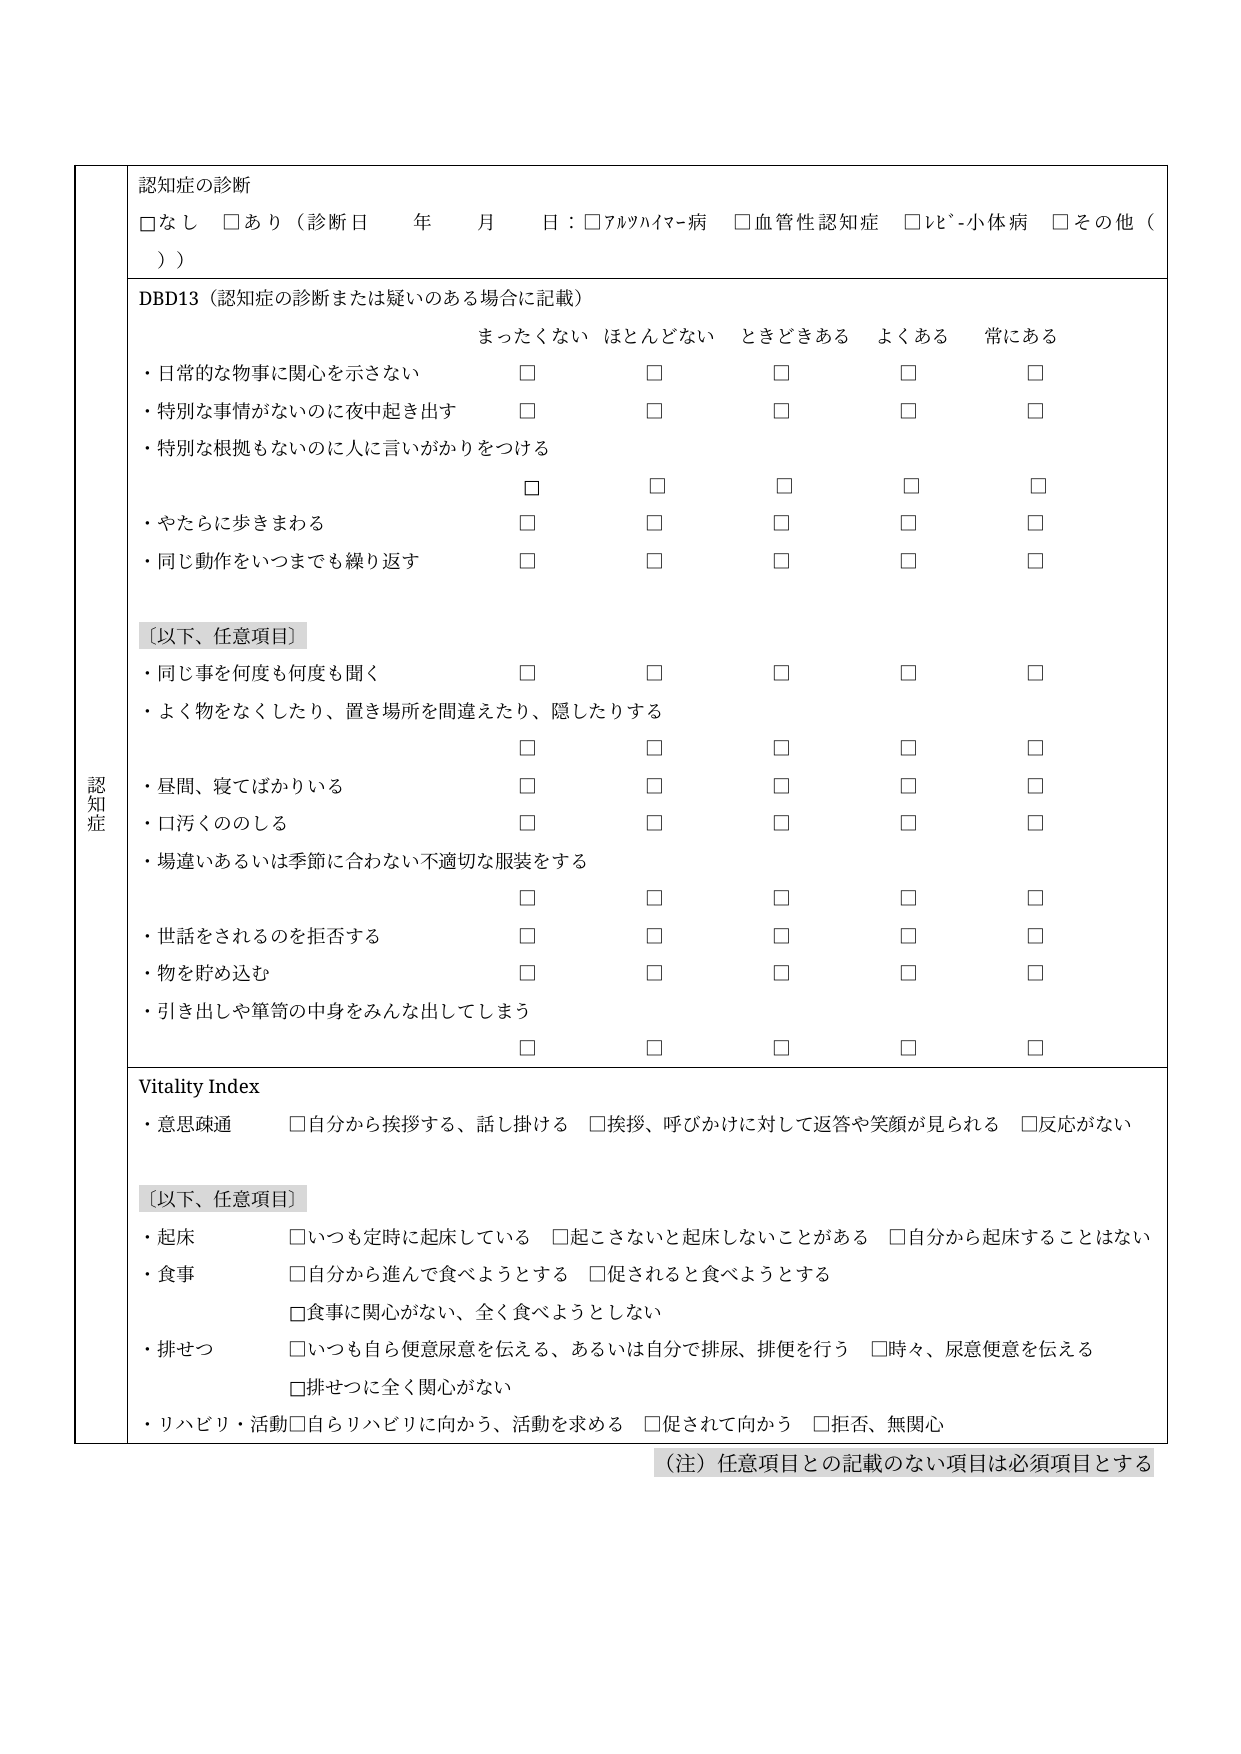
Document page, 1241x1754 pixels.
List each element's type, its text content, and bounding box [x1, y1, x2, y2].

text （注）任意項目との記載のない項目は必須項目とする [75, 1444, 1154, 1481]
table_header 認知症の診断 □なし □あり（診断日 年 月 日：□ｱﾙﾂﾊｲﾏｰ病 □血管性認知症 □ﾚﾋﾞ-小体病 □その他（ ）） [128, 166, 1167, 278]
table_header 認知症 [76, 166, 127, 1443]
table_cell DBD13（認知症の診断または疑いのある場合に記載） まったくない ほとんどない ときどきある よくある 常にある ・日常的な物事に関心を示さない □ □ □ □ □ ・特別な事情がないのに夜中起き出す □ □ □ □ □ ・特別な根拠もないのに人に言いがかりをつける □ □ □ □ □ ・やたらに歩きまわる □ □ □ □ □ ・同じ動作をいつまでも繰り返す □ □ □ □ □ 〔以下、任意項目〕 ・同じ事を何度も何度も聞く □ □ □ □ □ ・よく物をなくしたり、置き場所を間違えたり、隠したりする □ □ □ □ □ ・昼間、寝てばかりいる □ □ □ □ □ ・口汚くののしる □ □ □ □ □ ・場違いあるいは季節に合わない不適切な服装をする □ □ □ □ □ ・世話をされるのを拒否する □ □ □ □ □ ・物を貯め込む □ □ □ □ □ ・引き出しや箪笥の中身をみんな出してしまう □ □ □ □ □ [128, 279, 1167, 1067]
table_cell Vitality Index ・意思疎通 □自分から挨拶する、話し掛ける □挨拶、呼びかけに対して返答や笑顔が見られる □反応がない 〔以下、任意項目〕 ・起床 □いつも定時に起床している □起こさないと起床しないことがある □自分から起床することはない ・食事 □自分から進んで食べようとする □促されると食べようとする □食事に関心がない、全く食べようとしない ・排せつ □いつも自ら便意尿意を伝える、あるいは自分で排尿、排便を行う □時々、尿意便意を伝える □排せつに全く関心がない ・リハビリ・活動□自らリハビリに向かう、活動を求める □促されて向かう □拒否、無関心 [128, 1068, 1167, 1443]
